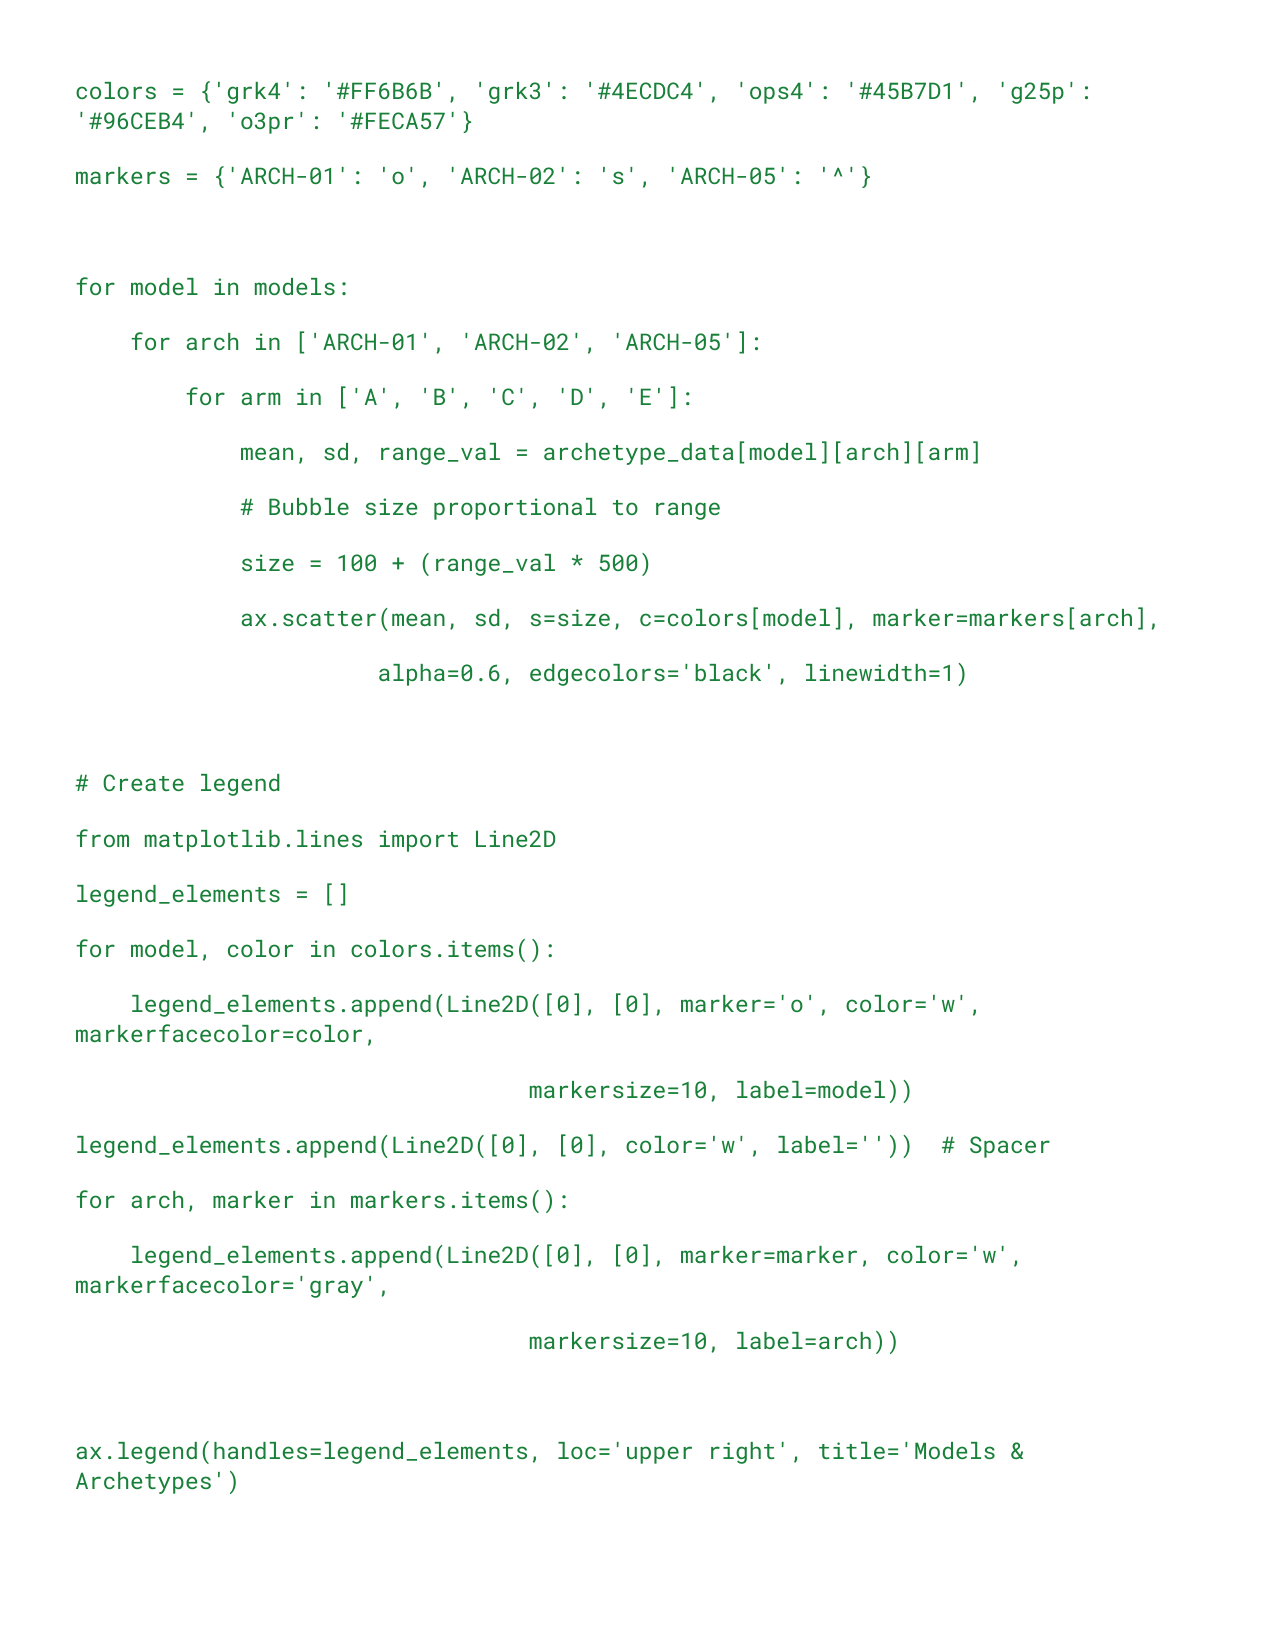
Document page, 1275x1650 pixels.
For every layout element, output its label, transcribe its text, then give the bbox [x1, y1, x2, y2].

text colors = {'grk4': '#FF6B6B', 'grk3': '#4ECDC4', 'ops4': '#45B7D1', 'g25p': '#96CEB4', 'o3pr': '#FECA57'} [75, 75, 1200, 135]
text legend_elements.append(Line2D([0], [0], marker='o', color='w', markerfacecolor=color, [75, 988, 1200, 1049]
text ax.scatter(mean, sd, s=size, c=colors[model], marker=markers[arch], [75, 602, 1200, 632]
text mean, sd, range_val = archetype_data[model][arch][arm] [75, 436, 1200, 467]
text alpha=0.6, edgecolors='black', linewidth=1) [75, 657, 1200, 687]
text for model in models: [75, 271, 1200, 301]
text # Create legend [75, 768, 1200, 798]
text for arm in ['A', 'B', 'C', 'D', 'E']: [75, 381, 1200, 411]
text for arch, marker in markers.items(): [75, 1184, 1200, 1214]
text legend_elements.append(Line2D([0], [0], marker=marker, color='w', markerfacecolor='gray', [75, 1239, 1200, 1300]
text # Bubble size proportional to range [75, 492, 1200, 522]
text markersize=10, label=arch)) [75, 1325, 1200, 1355]
text legend_elements = [] [75, 878, 1200, 908]
text from matplotlib.lines import Line2D [75, 823, 1200, 853]
text for model, color in colors.items(): [75, 933, 1200, 963]
text ax.legend(handles=legend_elements, loc='upper right', title='Models & Archetypes') [75, 1435, 1200, 1496]
text legend_elements.append(Line2D([0], [0], color='w', label='')) # Spacer [75, 1129, 1200, 1159]
text size = 100 + (range_val * 500) [75, 547, 1200, 577]
text for arch in ['ARCH-01', 'ARCH-02', 'ARCH-05']: [75, 326, 1200, 356]
text markersize=10, label=model)) [75, 1074, 1200, 1104]
text markers = {'ARCH-01': 'o', 'ARCH-02': 's', 'ARCH-05': '^'} [75, 160, 1200, 191]
